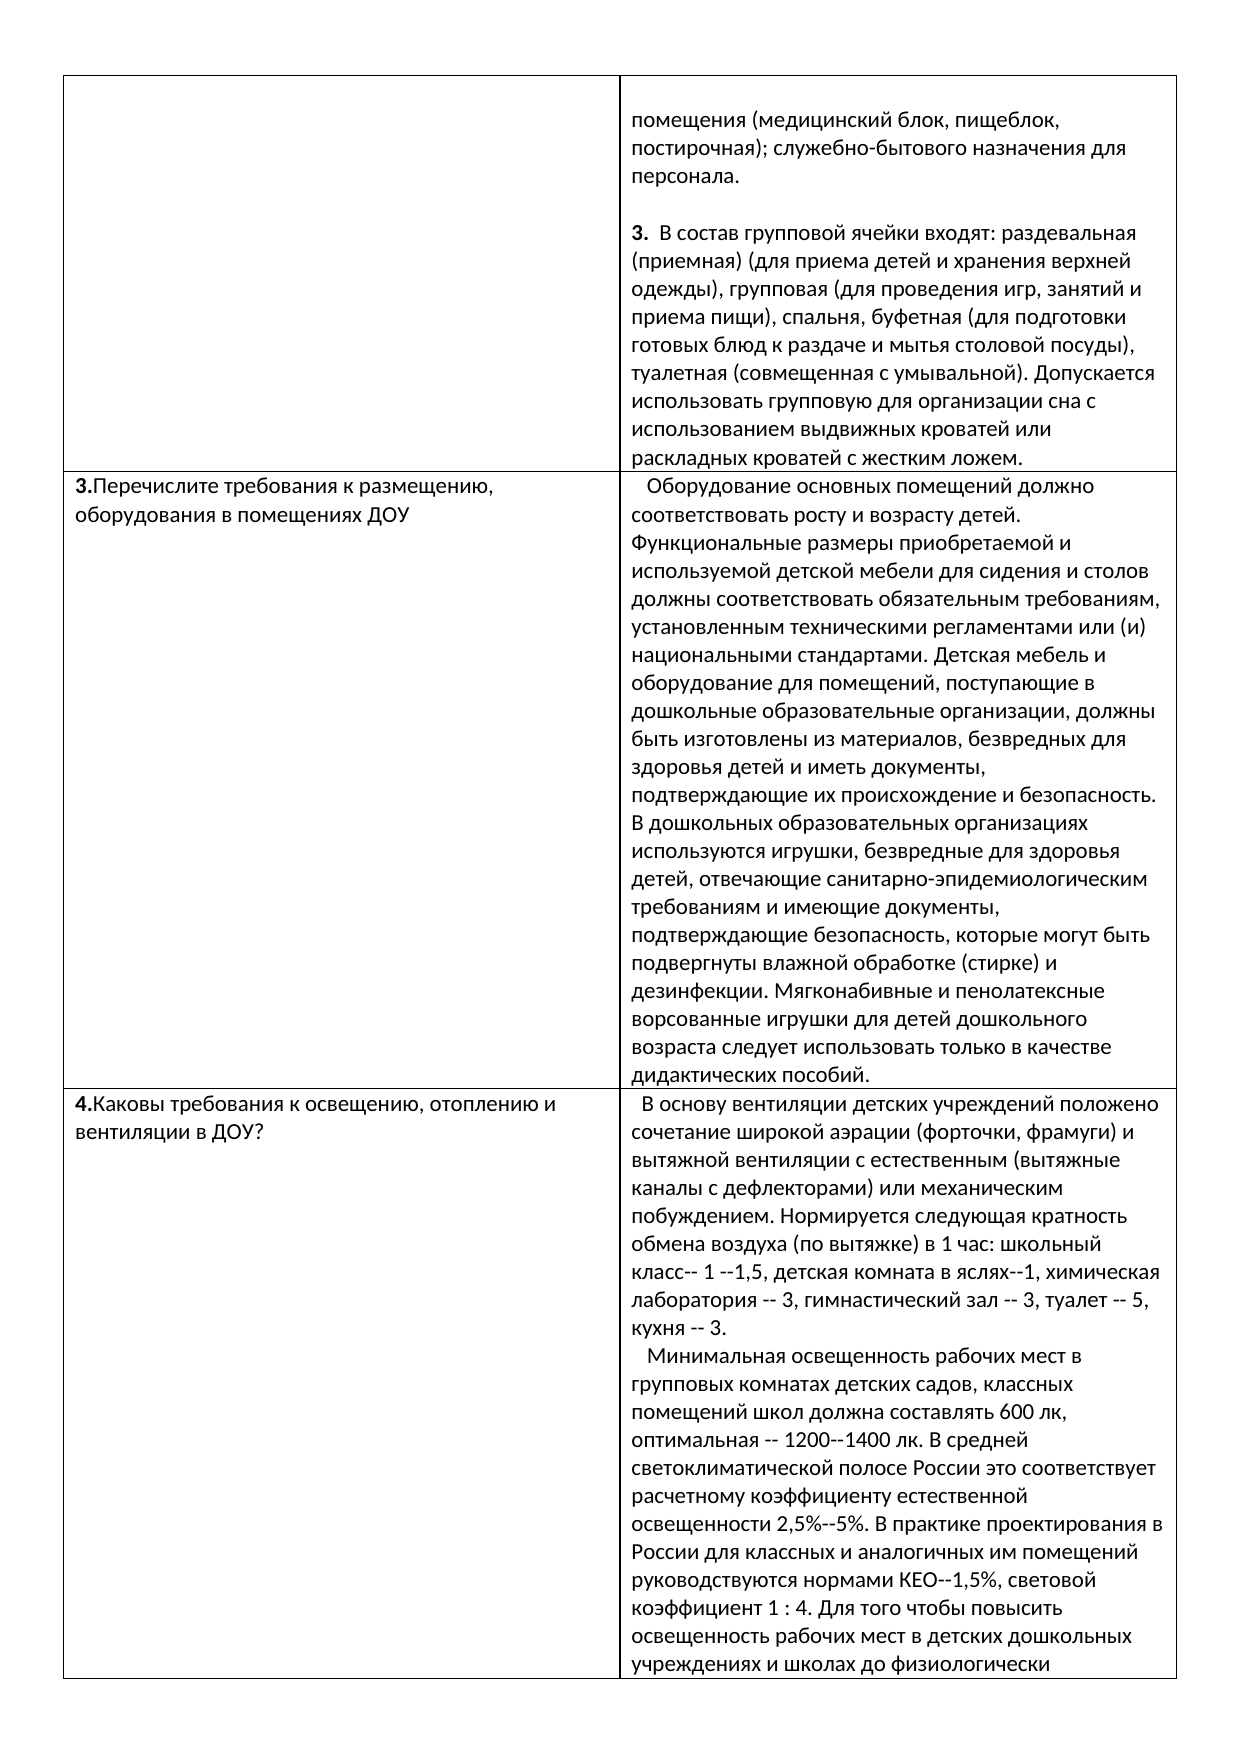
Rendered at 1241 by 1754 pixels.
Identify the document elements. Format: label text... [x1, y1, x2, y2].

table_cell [621, 76, 1176, 471]
table_cell Оборудование основных помещений должно соответствовать росту и возрасту детей. Функциональные размеры приобретаемой и используемой детской мебели для сидения и столов должны соответствовать обязательным требованиям, установленным техническими регламентами или (и) национальными стандартами. Детская мебель и оборудование для помещений, поступающие в дошкольные образовательные организации, должны быть изготовлены из материалов, безвредных для здоровья детей и иметь документы, подтверждающие их происхождение и безопасность. В дошкольных образовательных организациях используются игрушки, безвредные для здоровья детей, отвечающие санитарно-эпидемиологическим требованиям и имеющие документы, подтверждающие безопасность, которые могут быть подвергнуты влажной обработке (стирке) и дезинфекции. Мягконабивные и пенолатексные ворсованные игрушки для детей дошкольного возраста следует использовать только в качестве дидактических пособий. [621, 472, 1176, 1088]
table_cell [621, 1089, 1176, 1678]
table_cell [64, 1089, 619, 1678]
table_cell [64, 76, 619, 471]
table_cell 3.Перечислите требования к размещению, оборудования в помещениях ДОУ [64, 472, 619, 1088]
